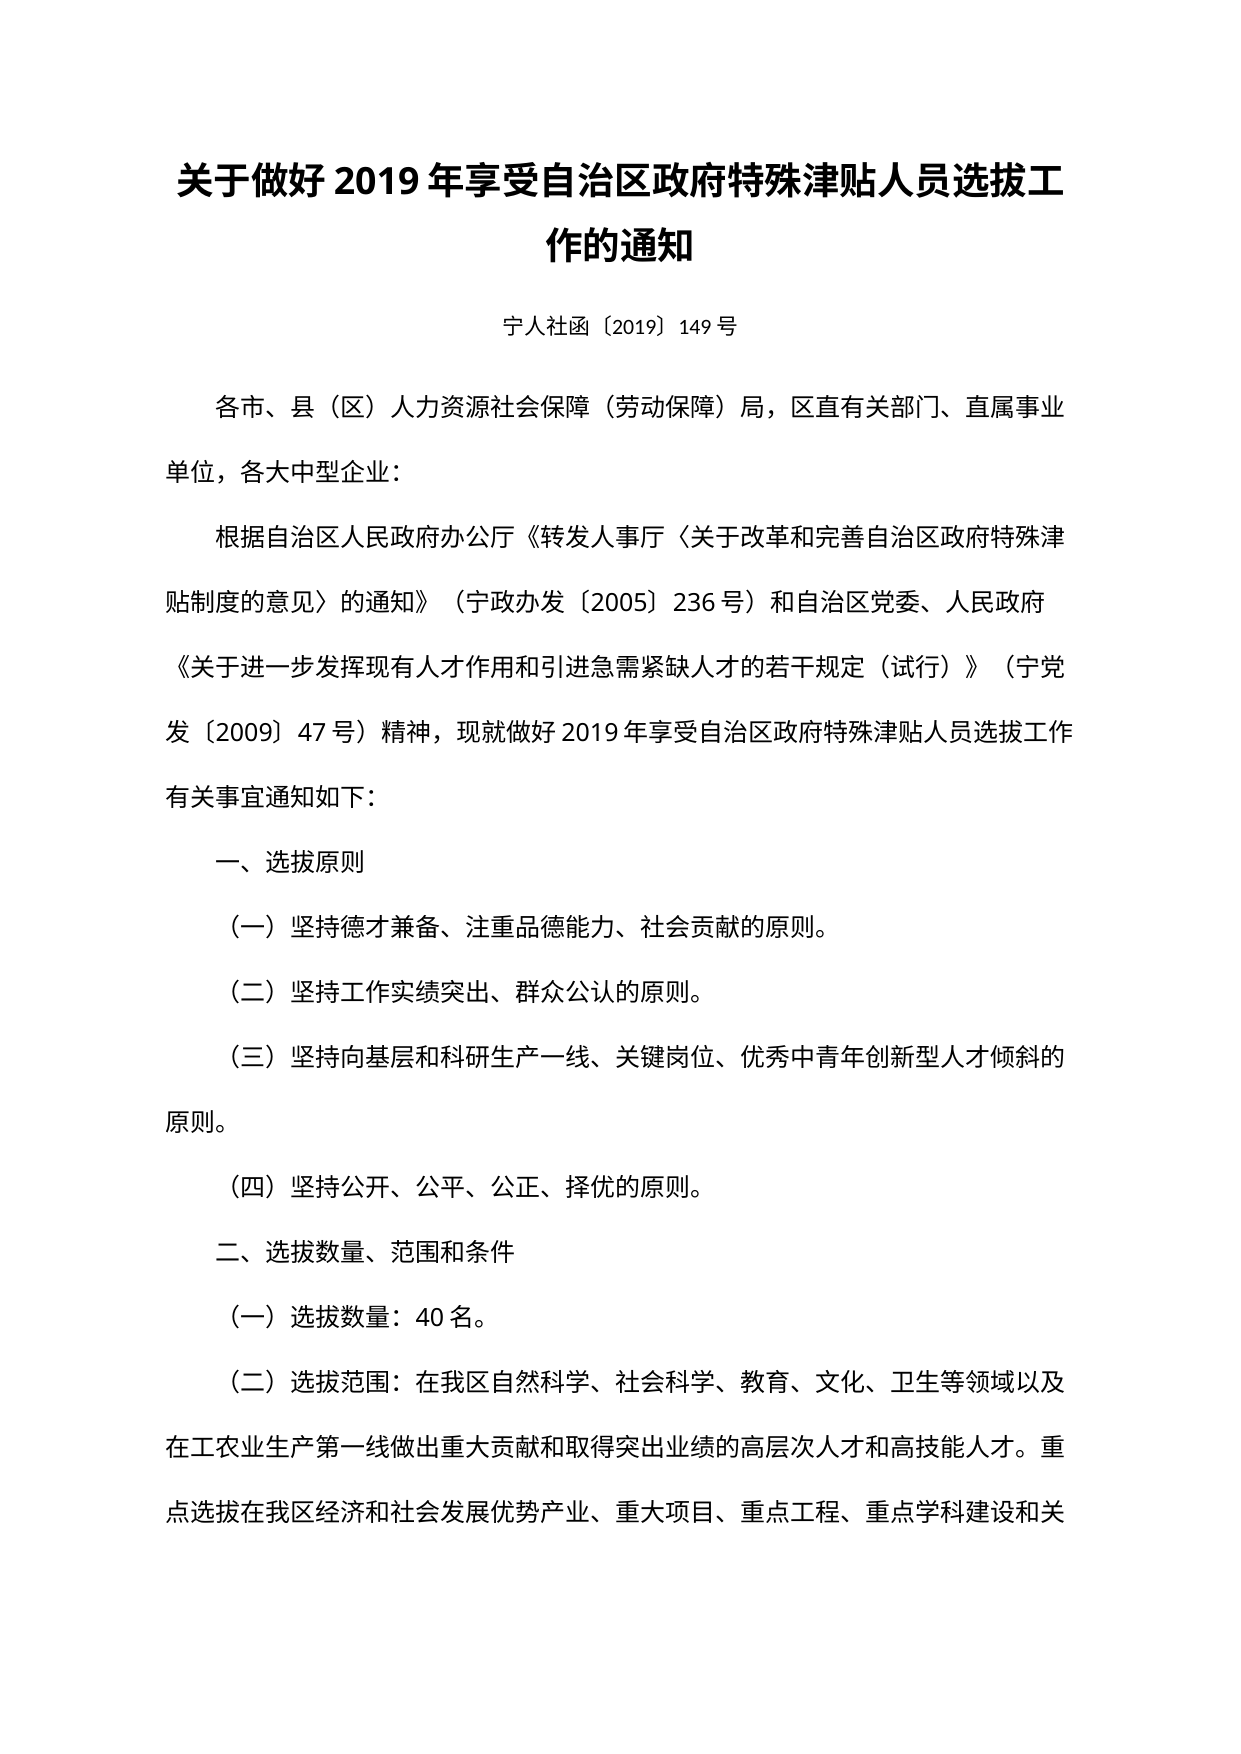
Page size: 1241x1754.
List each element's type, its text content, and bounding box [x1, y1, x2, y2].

text 一、选拔原则 [165, 828, 1075, 893]
text （二）坚持工作实绩突出、群众公认的原则。 [165, 958, 1075, 1023]
text 二、选拔数量、范围和条件 [165, 1218, 1075, 1283]
text （一）坚持德才兼备、注重品德能力、社会贡献的原则。 [165, 893, 1075, 958]
text 根据自治区人民政府办公厅《转发人事厅〈关于改革和完善自治区政府特殊津贴制度的意见〉的通知》（宁政办发〔2005〕236号）和自治区党委、人民政府《关于进一步发挥现有人才作用和引进急需紧缺人才的若干规定（试行）》（宁党发〔2009〕47号）精神，现就做好2019年享受自治区政府特殊津贴人员选拔工作有关事宜通知如下： [165, 503, 1075, 828]
text 各市、县（区）人力资源社会保障（劳动保障）局，区直有关部门、直属事业单位，各大中型企业： [165, 373, 1075, 503]
text （一）选拔数量：40名。 [165, 1283, 1075, 1348]
text 关于做好2019年享受自治区政府特殊津贴人员选拔工作的通知 [165, 146, 1075, 276]
text （三）坚持向基层和科研生产一线、关键岗位、优秀中青年创新型人才倾斜的原则。 [165, 1023, 1075, 1153]
text 宁人社函〔2019〕149号 [165, 308, 1075, 341]
text （四）坚持公开、公平、公正、择优的原则。 [165, 1153, 1075, 1218]
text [165, 1348, 1075, 1543]
